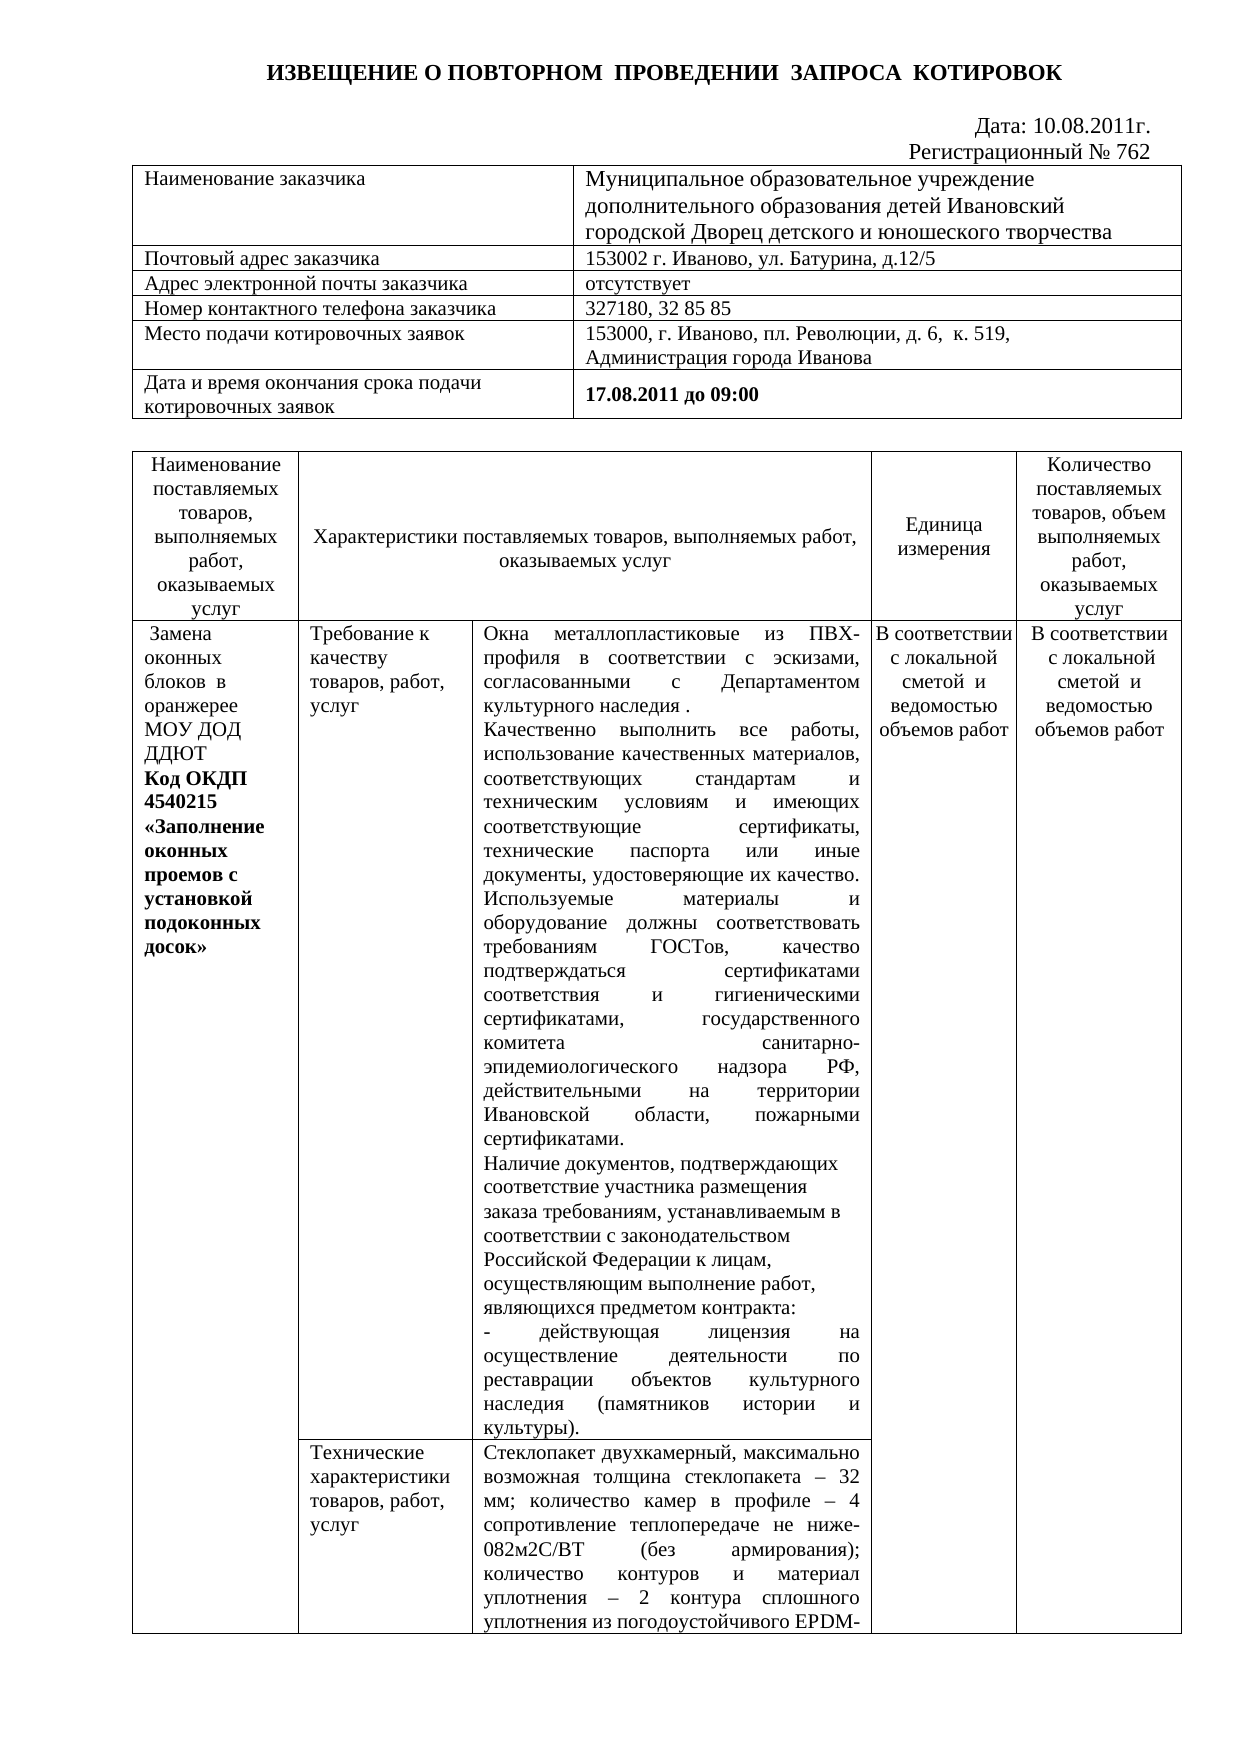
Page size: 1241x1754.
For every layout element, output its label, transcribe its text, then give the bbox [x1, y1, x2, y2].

table_cell 17.08.2011 до 09:00 [574, 370, 1181, 418]
table_cell отсутствует [574, 271, 1181, 295]
table_header Наименование заказчика [133, 166, 573, 244]
table_header Наименование поставляемых товаров, выполняемых работ, оказываемых услуг [133, 452, 298, 620]
table_cell 153002 г. Иваново, ул. Батурина, д.12/5 [574, 246, 1181, 270]
table_cell 153000, г. Иваново, пл. Революции, д. 6, к. 519, Администрация города Иванова [574, 321, 1181, 369]
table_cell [299, 1440, 472, 1633]
table_header Характеристики поставляемых товаров, выполняемых работ, оказываемых услуг [299, 452, 871, 620]
table_header Муниципальное образовательное учреждение дополнительного образования детей Ивановский городской Дворец детского и юношеского творчества [574, 166, 1181, 244]
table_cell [473, 1440, 871, 1633]
table_cell 327180, 32 85 85 [574, 296, 1181, 320]
text Дата: 10.08.2011г. [398, 112, 1152, 138]
text Извещение о ПОВТОРНОМ проведении запроса котировок [177, 59, 1152, 85]
table_cell Номер контактного телефона заказчика [133, 296, 573, 320]
table_cell Требование к качеству товаров, работ, услуг [299, 621, 472, 1439]
table_cell Почтовый адрес заказчика [133, 246, 573, 270]
table_cell В соответствии с локальной сметой и ведомостью объемов работ [872, 621, 1016, 1633]
table_cell Адрес электронной почты заказчика [133, 271, 573, 295]
table_cell Замена оконных блоков в оранжерее МОУ ДОД ДДЮТ Код ОКДП 4540215 «Заполнение оконных проемов с установкой подоконных досок» [133, 621, 298, 1633]
table_cell Место подачи котировочных заявок [133, 321, 573, 369]
table_cell Окна металлопластиковые из ПВХ-профиля в соответствии с эскизами, согласованными с Департаментом культурного наследия . Качественно выполнить все работы, использование качественных материалов, соответствующих стандартам и техническим условиям и имеющих соответствующие сертификаты, технические паспорта или иные документы, удостоверяющие их качество. Используемые материалы и оборудование должны соответствовать требованиям ГОСТов, качество подтверждаться сертификатами соответствия и гигиеническими сертификатами, государственного комитета санитарно-эпидемиологического надзора РФ, действительными на территории Ивановской области, пожарными сертификатами. Наличие документов, подтверждающих соответствие участника размещения заказа требованиям, устанавливаемым в соответствии с законодательством Российской Федерации к лицам, осуществляющим выполнение работ, являющихся предметом контракта: - действующая лицензия на осуществление деятельности по реставрации объектов культурного наследия (памятников истории и культуры). [473, 621, 871, 1439]
text Регистрационный № 762 [177, 138, 1152, 164]
table_cell Дата и время окончания срока подачи котировочных заявок [133, 370, 573, 418]
table_cell В соответствии с локальной сметой и ведомостью объемов работ [1017, 621, 1181, 1633]
table_header Единица измерения [872, 452, 1016, 620]
table_header Количество поставляемых товаров, объем выполняемых работ, оказываемых услуг [1017, 452, 1181, 620]
